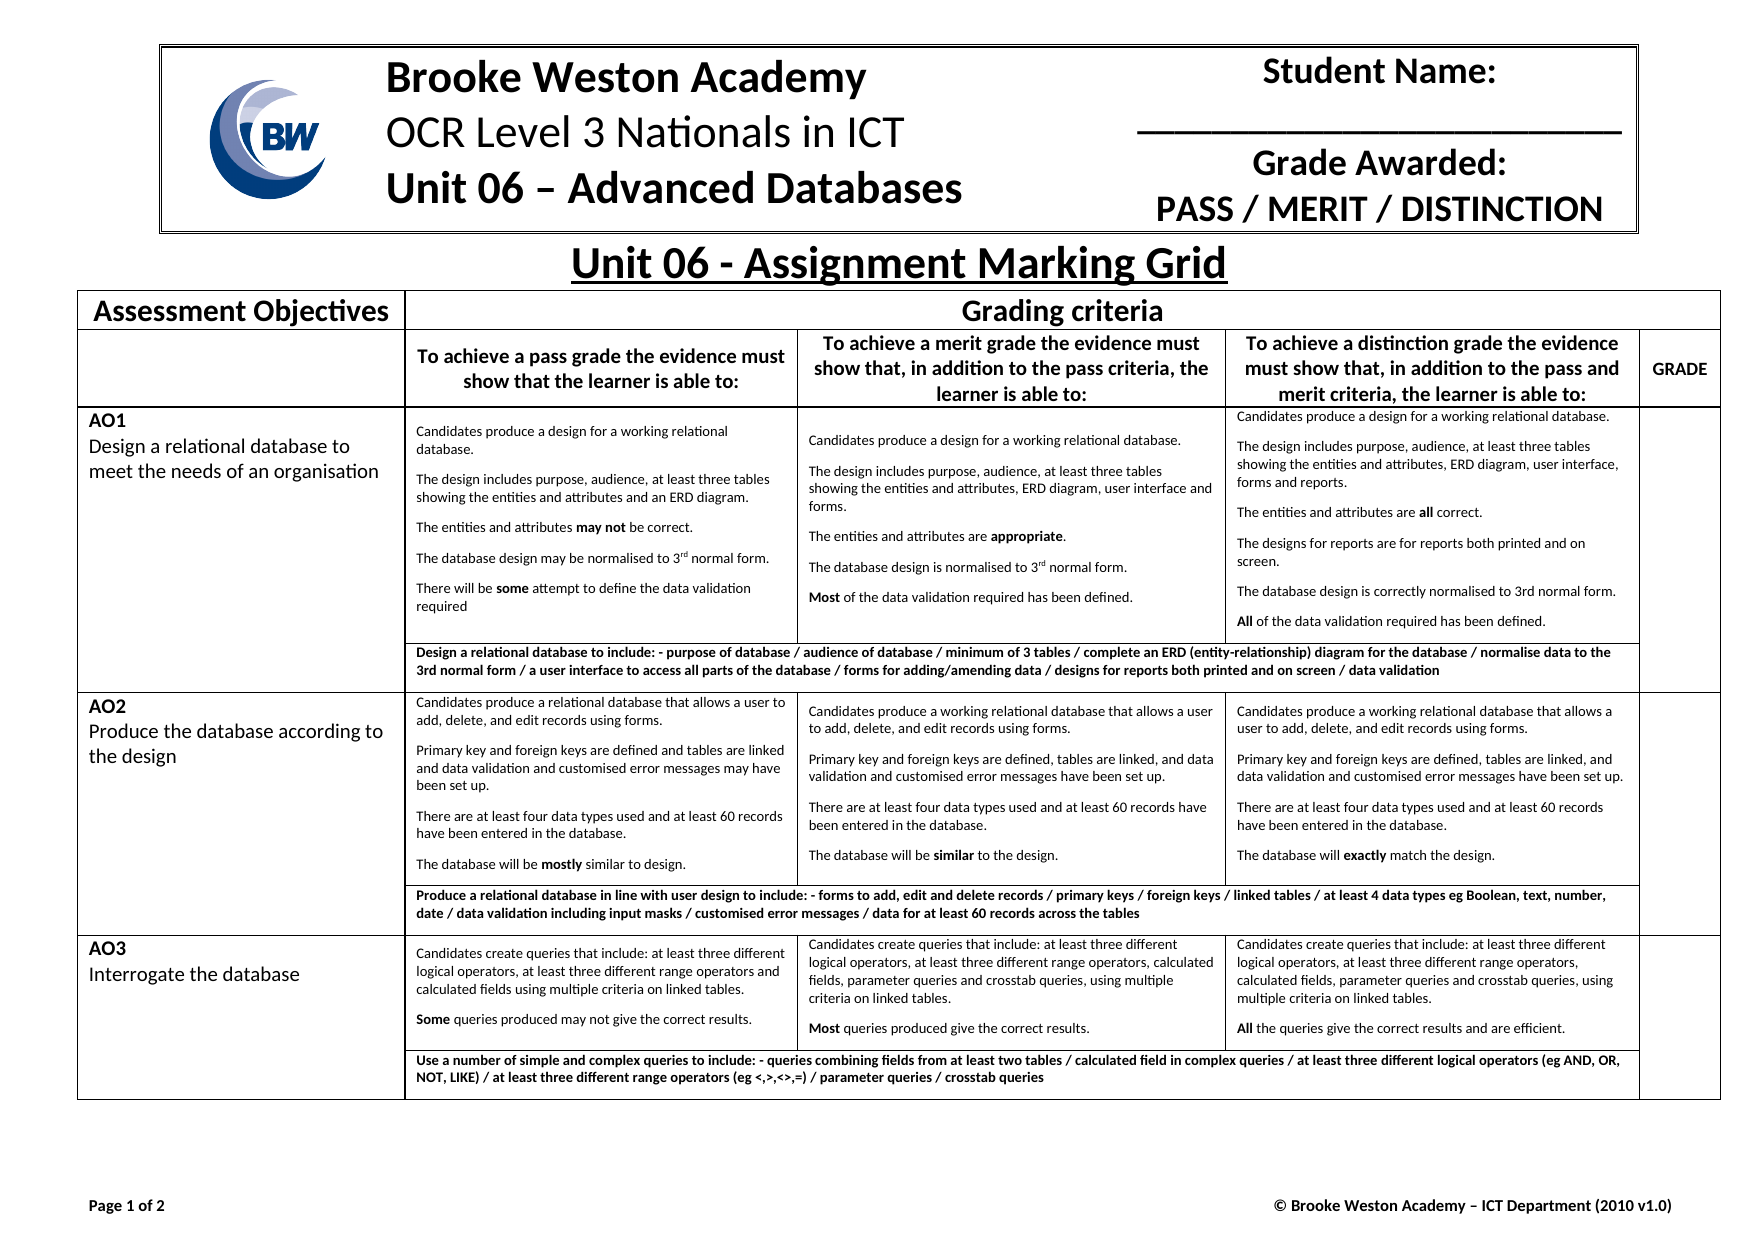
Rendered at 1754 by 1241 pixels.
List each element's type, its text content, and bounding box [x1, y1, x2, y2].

table_cell GRADE [1640, 330, 1720, 406]
table_cell Candidates create queries that include: at least three different logical operators, at least three different range operators, calculated fields, parameter queries and crosstab queries, using multiple criteria on linked tables. All the queries give the correct results and are efficient. [1226, 936, 1639, 1050]
table_cell [78, 330, 404, 406]
table_cell Candidates create queries that include: at least three different logical operators, at least three different range operators, calculated fields, parameter queries and crosstab queries, using multiple criteria on linked tables. Most queries produced give the correct results. [798, 936, 1225, 1050]
table_cell Candidates produce a working relational database that allows a user to add, delete, and edit records using forms. Primary key and foreign keys are defined, tables are linked, and data validation and customised error messages have been set up. There are at least four data types used and at least 60 records have been entered in the database. The database will exactly match the design. [1226, 693, 1639, 885]
table_cell Candidates produce a design for a working relational database. The design includes purpose, audience, at least three tables showing the entities and attributes, ERD diagram, user interface, forms and reports. The entities and attributes are all correct. The designs for reports are for reports both printed and on screen. The database design is correctly normalised to 3rd normal form. All of the data validation required has been defined. [1226, 408, 1639, 643]
table_cell AO1 Design a relational database to meet the needs of an organisation [78, 408, 404, 692]
table_cell Candidates produce a working relational database that allows a user to add, delete, and edit records using forms. Primary key and foreign keys are defined, tables are linked, and data validation and customised error messages have been set up. There are at least four data types used and at least 60 records have been entered in the database. The database will be similar to the design. [798, 693, 1225, 885]
table_cell To achieve a pass grade the evidence must show that the learner is able to: [406, 330, 797, 406]
table_cell To achieve a distinction grade the evidence must show that, in addition to the pass and merit criteria, the learner is able to: [1226, 330, 1639, 406]
table_cell Design a relational database to include: - purpose of database / audience of database / minimum of 3 tables / complete an ERD (entity-relationship) diagram for the database / normalise data to the 3rd normal form / a user interface to access all parts of the database / forms for adding/amending data / designs for reports both printed and on screen / data validation [406, 644, 1639, 692]
table_header Brooke Weston Academy OCR Level 3 Nationals in ICT Unit 06 – Advanced Databases [374, 48, 1122, 231]
subtitle Unit 06 - Assignment Marking Grid [89, 234, 1709, 290]
table_cell AO2 Produce the database according to the design [78, 693, 404, 934]
table_cell Candidates produce a relational database that allows a user to add, delete, and edit records using forms. Primary key and foreign keys are defined and tables are linked and data validation and customised error messages may have been set up. There are at least four data types used and at least 60 records have been entered in the database. The database will be mostly similar to design. [406, 693, 797, 885]
table_cell [1640, 408, 1720, 692]
table_cell Use a number of simple and complex queries to include: - queries combining fields from at least two tables / calculated field in complex queries / at least three different logical operators (eg AND, OR, NOT, LIKE) / at least three different range operators (eg <,>,<>,=) / parameter queries / crosstab queries [406, 1051, 1639, 1099]
table_cell Produce a relational database in line with user design to include: - forms to add, edit and delete records / primary keys / foreign keys / linked tables / at least 4 data types eg Boolean, text, number, date / data validation including input masks / customised error messages / data for at least 60 records across the tables [406, 886, 1639, 934]
table_cell To achieve a merit grade the evidence must show that, in addition to the pass criteria, the learner is able to: [798, 330, 1225, 406]
table_header Student Name: __________________________ Grade Awarded: PASS / MERIT / DISTINCTION [1123, 48, 1636, 231]
table_cell AO3 Interrogate the database [78, 936, 404, 1099]
table_header Assessment Objectives [78, 291, 404, 329]
table_cell Candidates produce a design for a working relational database. The design includes purpose, audience, at least three tables showing the entities and attributes and an ERD diagram. The entities and attributes may not be correct. The database design may be normalised to 3rd normal form. There will be some attempt to define the data validation required [406, 408, 797, 643]
table_cell [1640, 936, 1720, 1099]
picture [197, 68, 338, 210]
table_cell Candidates produce a design for a working relational database. The design includes purpose, audience, at least three tables showing the entities and attributes, ERD diagram, user interface and forms. The entities and attributes are appropriate. The database design is normalised to 3rd normal form. Most of the data validation required has been defined. [798, 408, 1225, 643]
table_cell Candidates create queries that include: at least three different logical operators, at least three different range operators and calculated fields using multiple criteria on linked tables. Some queries produced may not give the correct results. [406, 936, 797, 1050]
table_header Grading criteria [406, 291, 1720, 329]
table_cell [1640, 693, 1720, 934]
table_header [162, 48, 374, 231]
